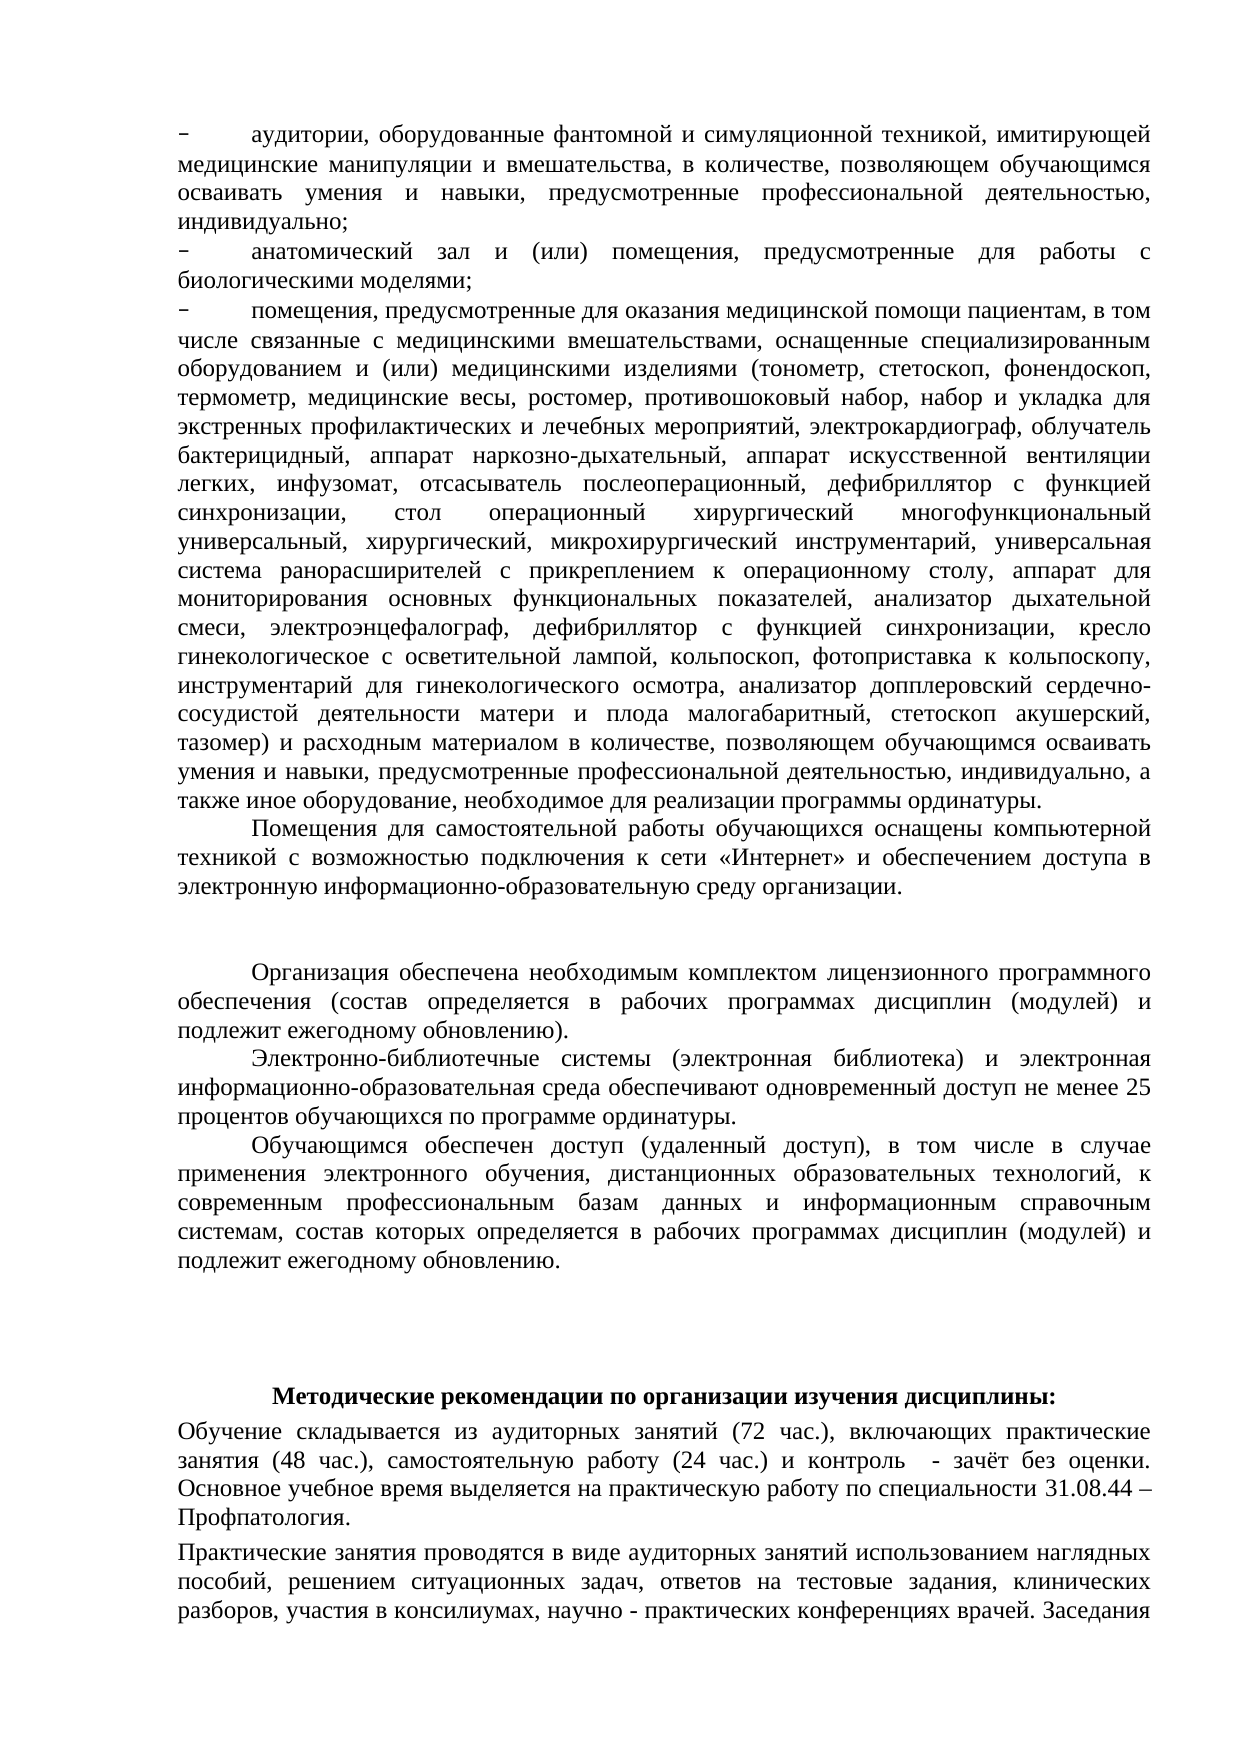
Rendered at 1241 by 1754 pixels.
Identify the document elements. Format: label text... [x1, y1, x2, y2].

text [177, 1537, 1152, 1623]
text Обучающимся обеспечен доступ (удаленный доступ), в том числе в случае применения электронного обучения, дистанционных образовательных технологий, к современным профессиональным базам данных и информационным справочным системам, состав которых определяется в рабочих программах дисциплин (модулей) и подлежит ежегодному обновлению. [177, 1130, 1152, 1273]
text Обучение складывается из аудиторных занятий (72 час.), включающих практические занятия (48 час.), самостоятельную работу (24 час.) и контроль - зачёт без оценки. Основное учебное время выделяется на практическую работу по специальности 31.08.44 – Профпатология. [177, 1416, 1152, 1531]
text Электронно-библиотечные системы (электронная библиотека) и электронная информационно-образовательная среда обеспечивают одновременный доступ не менее 25 процентов обучающихся по программе ординатуры. [177, 1043, 1152, 1130]
list аудитории, оборудованные фантомной и симуляционной техникой, имитирующей медицинские манипуляции и вмешательства, в количестве, позволяющем обучающимся осваивать умения и навыки, предусмотренные профессиональной деятельностью, индивидуально; [177, 118, 1152, 235]
list анатомический зал и (или) помещения, предусмотренные для работы с биологическими моделями; [177, 235, 1152, 294]
list помещения, предусмотренные для оказания медицинской помощи пациентам, в том числе связанные с медицинскими вмешательствами, оснащенные специализированным оборудованием и (или) медицинскими изделиями (тонометр, стетоскоп, фонендоскоп, термометр, медицинские весы, ростомер, противошоковый набор, набор и укладка для экстренных профилактических и лечебных мероприятий, электрокардиограф, облучатель бактерицидный, аппарат наркозно-дыхательный, аппарат искусственной вентиляции легких, инфузомат, отсасыватель послеоперационный, дефибриллятор с функцией синхронизации, стол операционный хирургический многофункциональный универсальный, хирургический, микрохирургический инструментарий, универсальная система ранорасширителей с прикреплением к операционному столу, аппарат для мониторирования основных функциональных показателей, анализатор дыхательной смеси, электроэнцефалограф, дефибриллятор с функцией синхронизации, кресло гинекологическое с осветительной лампой, кольпоскоп, фотоприставка к кольпоскопу, инструментарий для гинекологического осмотра, анализатор допплеровский сердечно-сосудистой деятельности матери и плода малогабаритный, стетоскоп акушерский, тазомер) и расходным материалом в количестве, позволяющем обучающимся осваивать умения и навыки, предусмотренные профессиональной деятельностью, индивидуально, а также иное оборудование, необходимое для реализации программы ординатуры. [177, 294, 1152, 813]
text Организация обеспечена необходимым комплектом лицензионного программного обеспечения (состав определяется в рабочих программах дисциплин (модулей) и подлежит ежегодному обновлению). [177, 957, 1152, 1043]
text Методические рекомендации по организации изучения дисциплины: [177, 1381, 1152, 1410]
text Помещения для самостоятельной работы обучающихся оснащены компьютерной техникой с возможностью подключения к сети «Интернет» и обеспечением доступа в электронную информационно-образовательную среду организации. [177, 813, 1152, 900]
